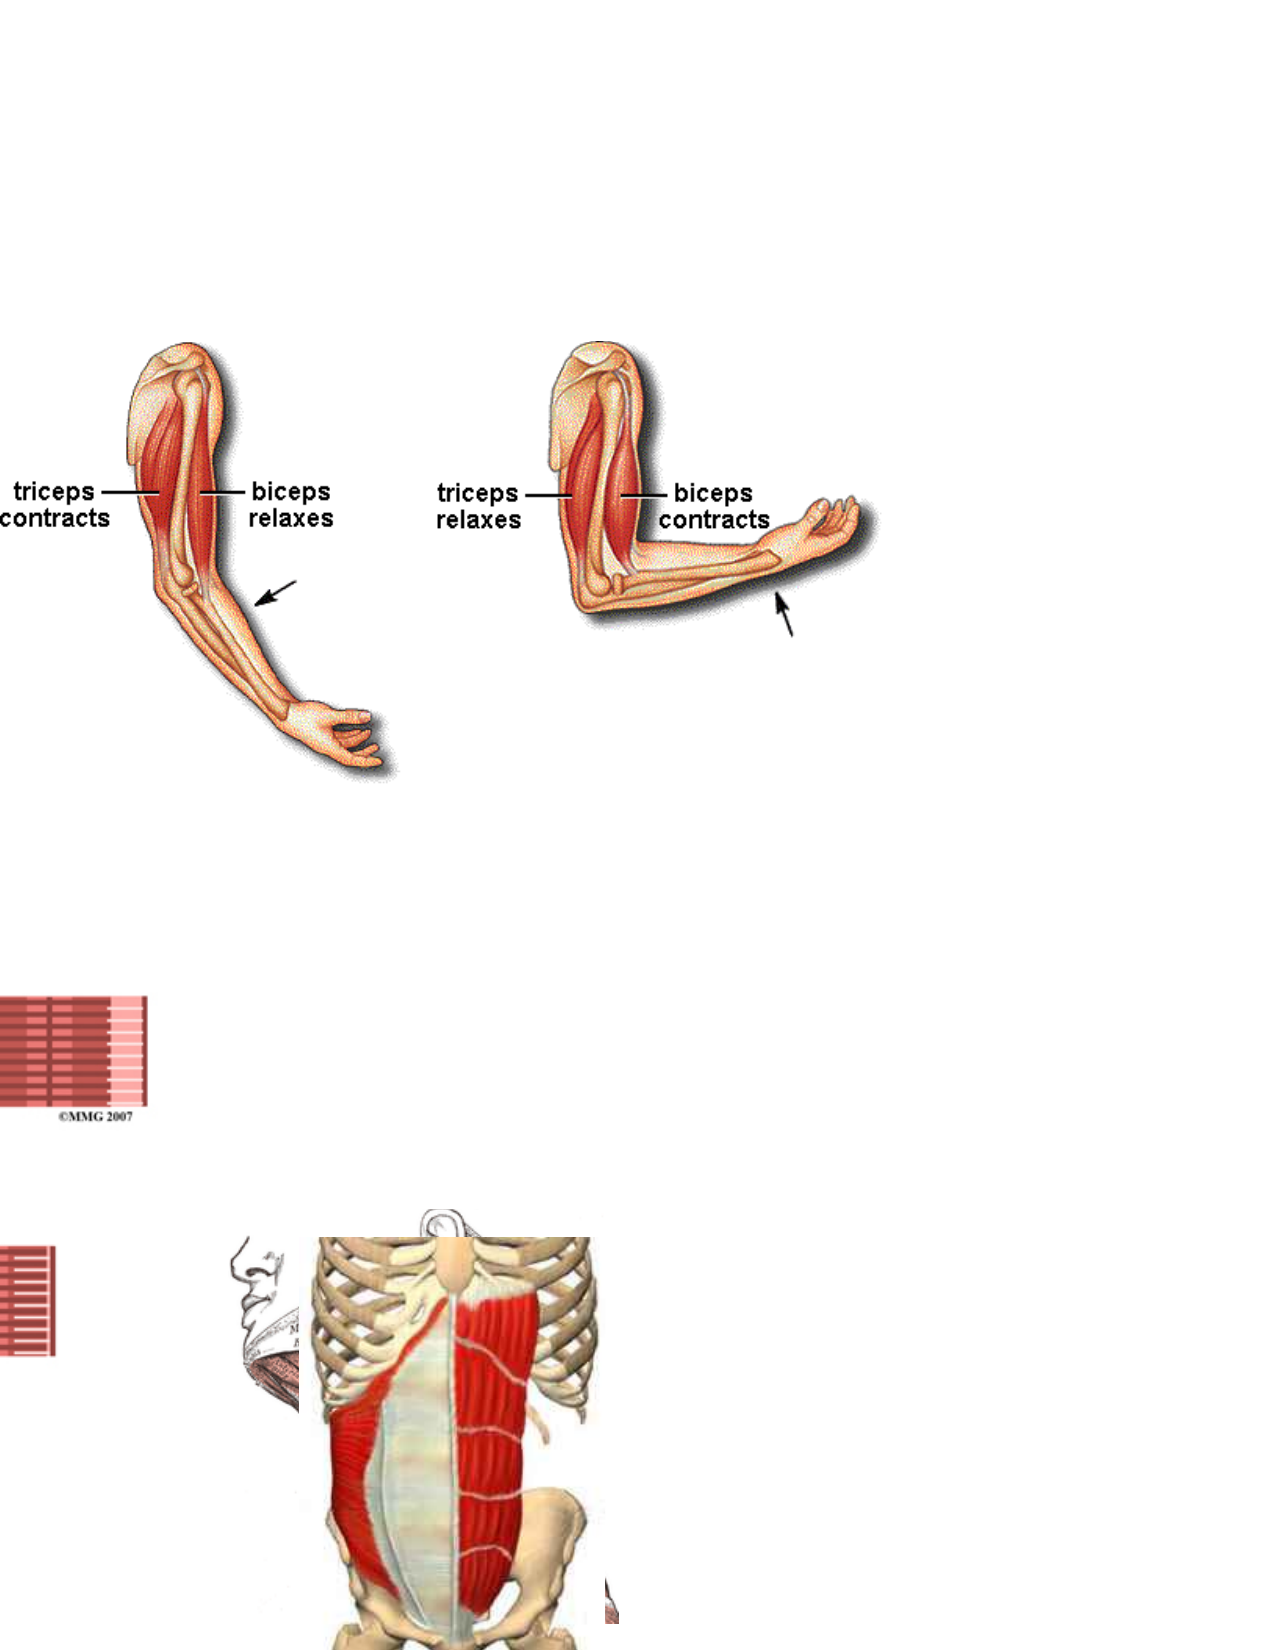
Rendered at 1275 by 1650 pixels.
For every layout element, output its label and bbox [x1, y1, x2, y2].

picture [0, 341, 882, 785]
picture [0, 830, 159, 1378]
picture [228, 1209, 619, 1650]
